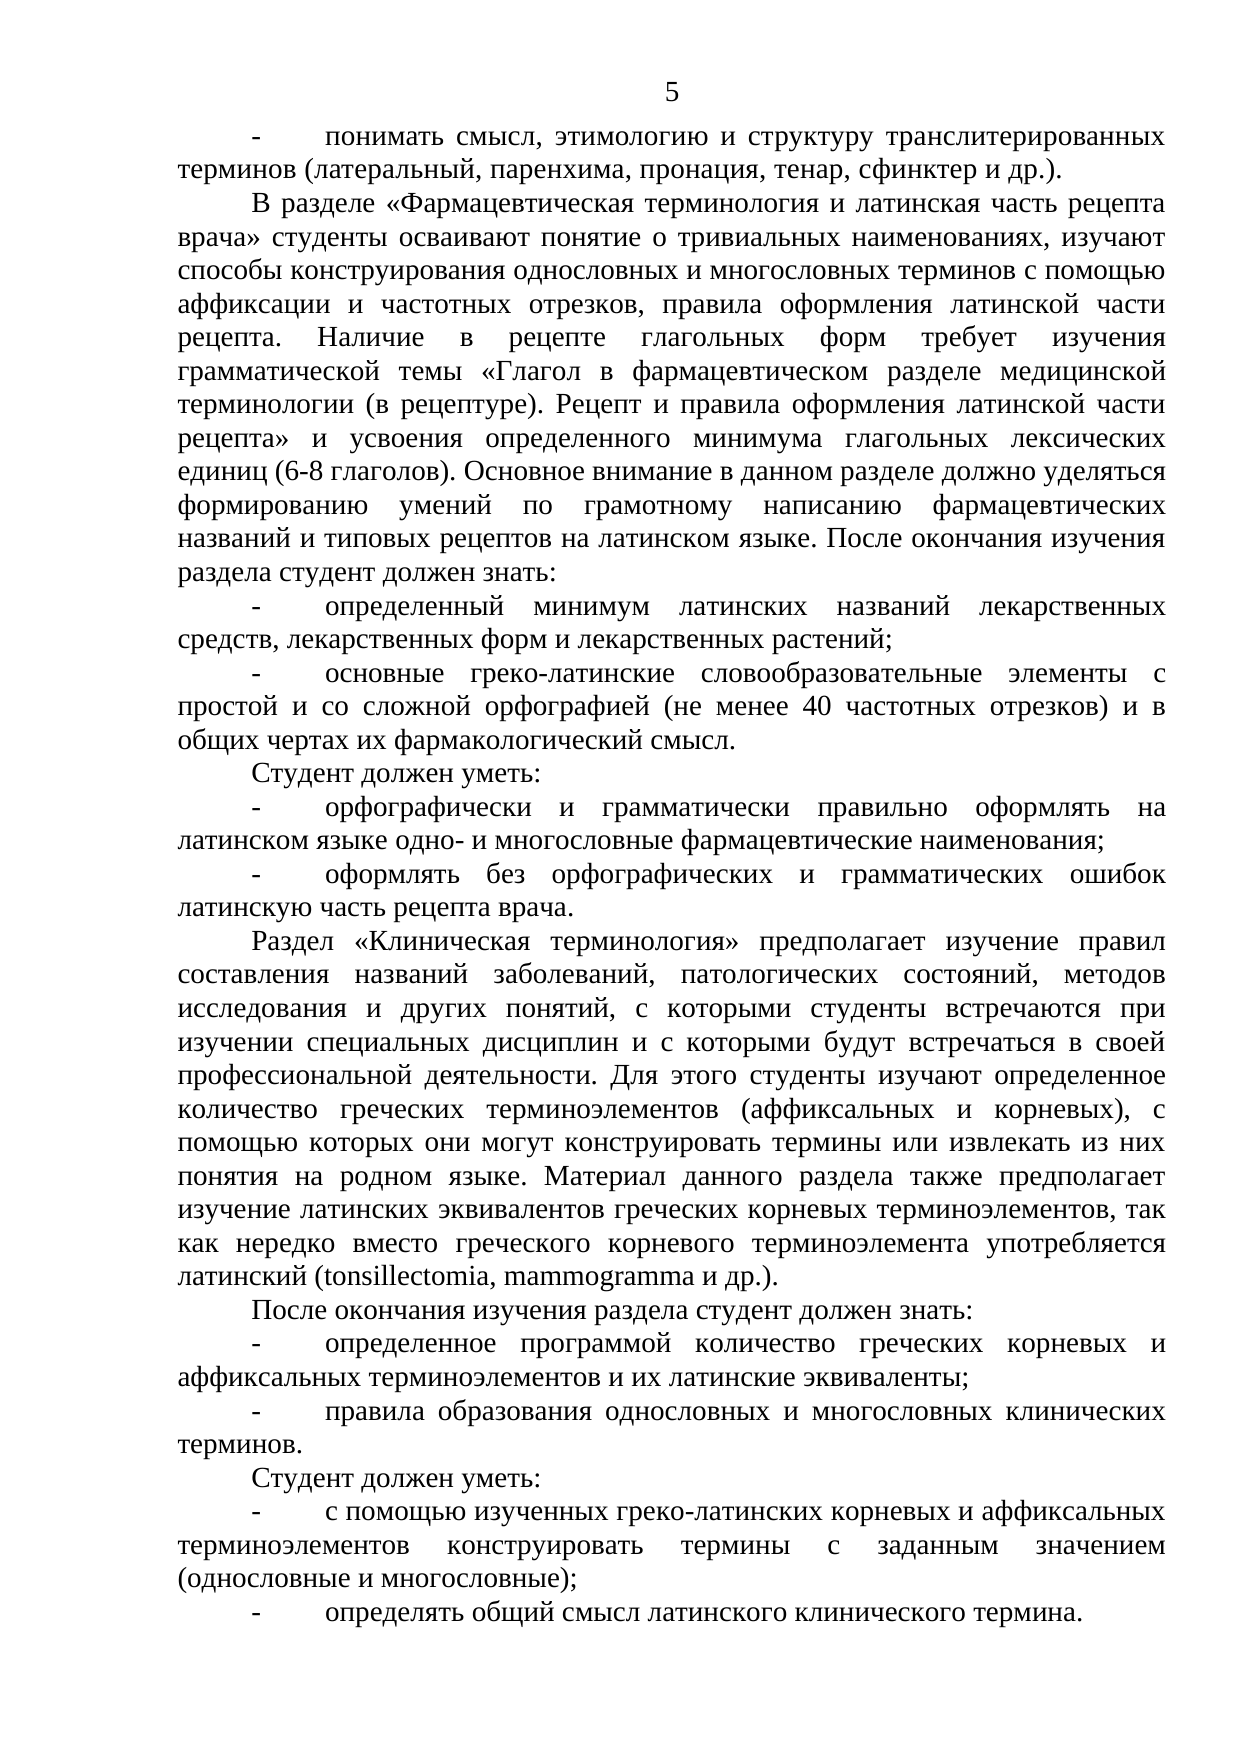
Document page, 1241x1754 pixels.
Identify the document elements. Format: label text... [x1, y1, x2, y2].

text Студент должен уметь: [177, 1460, 1167, 1493]
text - основные греко-латинские словообразовательные элементы с простой и со сложной орфографией (не менее 40 частотных отрезков) и в общих чертах их фармакологический смысл. [177, 655, 1167, 755]
text В разделе «Фармацевтическая терминология и латинская часть рецепта врача» студенты осваивают понятие о тривиальных наименованиях, изучают способы конструирования однословных и многословных терминов с помощью аффиксации и частотных отрезков, правила оформления латинской части рецепта. Наличие в рецепте глагольных форм требует изучения грамматической темы «Глагол в фармацевтическом разделе медицинской терминологии (в рецептуре). Рецепт и правила оформления латинской части рецепта» и усвоения определенного минимума глагольных лексических единиц (6-8 глаголов). Основное внимание в данном разделе должно уделяться формированию умений по грамотному написанию фармацевтических названий и типовых рецептов на латинском языке. После окончания изучения раздела студент должен знать: [177, 185, 1167, 588]
text Студент должен уметь: [177, 755, 1167, 789]
text - определенное программой количество греческих корневых и аффиксальных терминоэлементов и их латинские эквиваленты; [177, 1326, 1167, 1393]
text Раздел «Клиническая терминология» предполагает изучение правил составления названий заболеваний, патологических состояний, методов исследования и других понятий, с которыми студенты встречаются при изучении специальных дисциплин и с которыми будут встречаться в своей профессиональной деятельности. Для этого студенты изучают определенное количество греческих терминоэлементов (аффиксальных и корневых), с помощью которых они могут конструировать термины или извлекать из них понятия на родном языке. Материал данного раздела также предполагает изучение латинских эквивалентов греческих корневых терминоэлементов, так как нередко вместо греческого корневого терминоэлемента употребляется латинский (tonsilleсtomia, mammogramma и др.). [177, 923, 1167, 1292]
text - правила образования однословных и многословных клинических терминов. [177, 1393, 1167, 1460]
text - определять общий смысл латинского клинического термина. [177, 1594, 1167, 1627]
text После окончания изучения раздела студент должен знать: [177, 1292, 1167, 1326]
text - понимать смысл, этимологию и структуру транслитерированных терминов (латеральный, паренхима, пронация, тенар, сфинктер и др.). [177, 118, 1167, 185]
text - определенный минимум латинских названий лекарственных средств, лекарственных форм и лекарственных растений; [177, 588, 1167, 655]
text - оформлять без орфографических и грамматических ошибок латинскую часть рецепта врача. [177, 856, 1167, 923]
text - с помощью изученных греко-латинских корневых и аффиксальных терминоэлементов конструировать термины с заданным значением (однословные и многословные); [177, 1493, 1167, 1594]
text - орфографически и грамматически правильно оформлять на латинском языке одно- и многословные фармацевтические наименования; [177, 789, 1167, 856]
